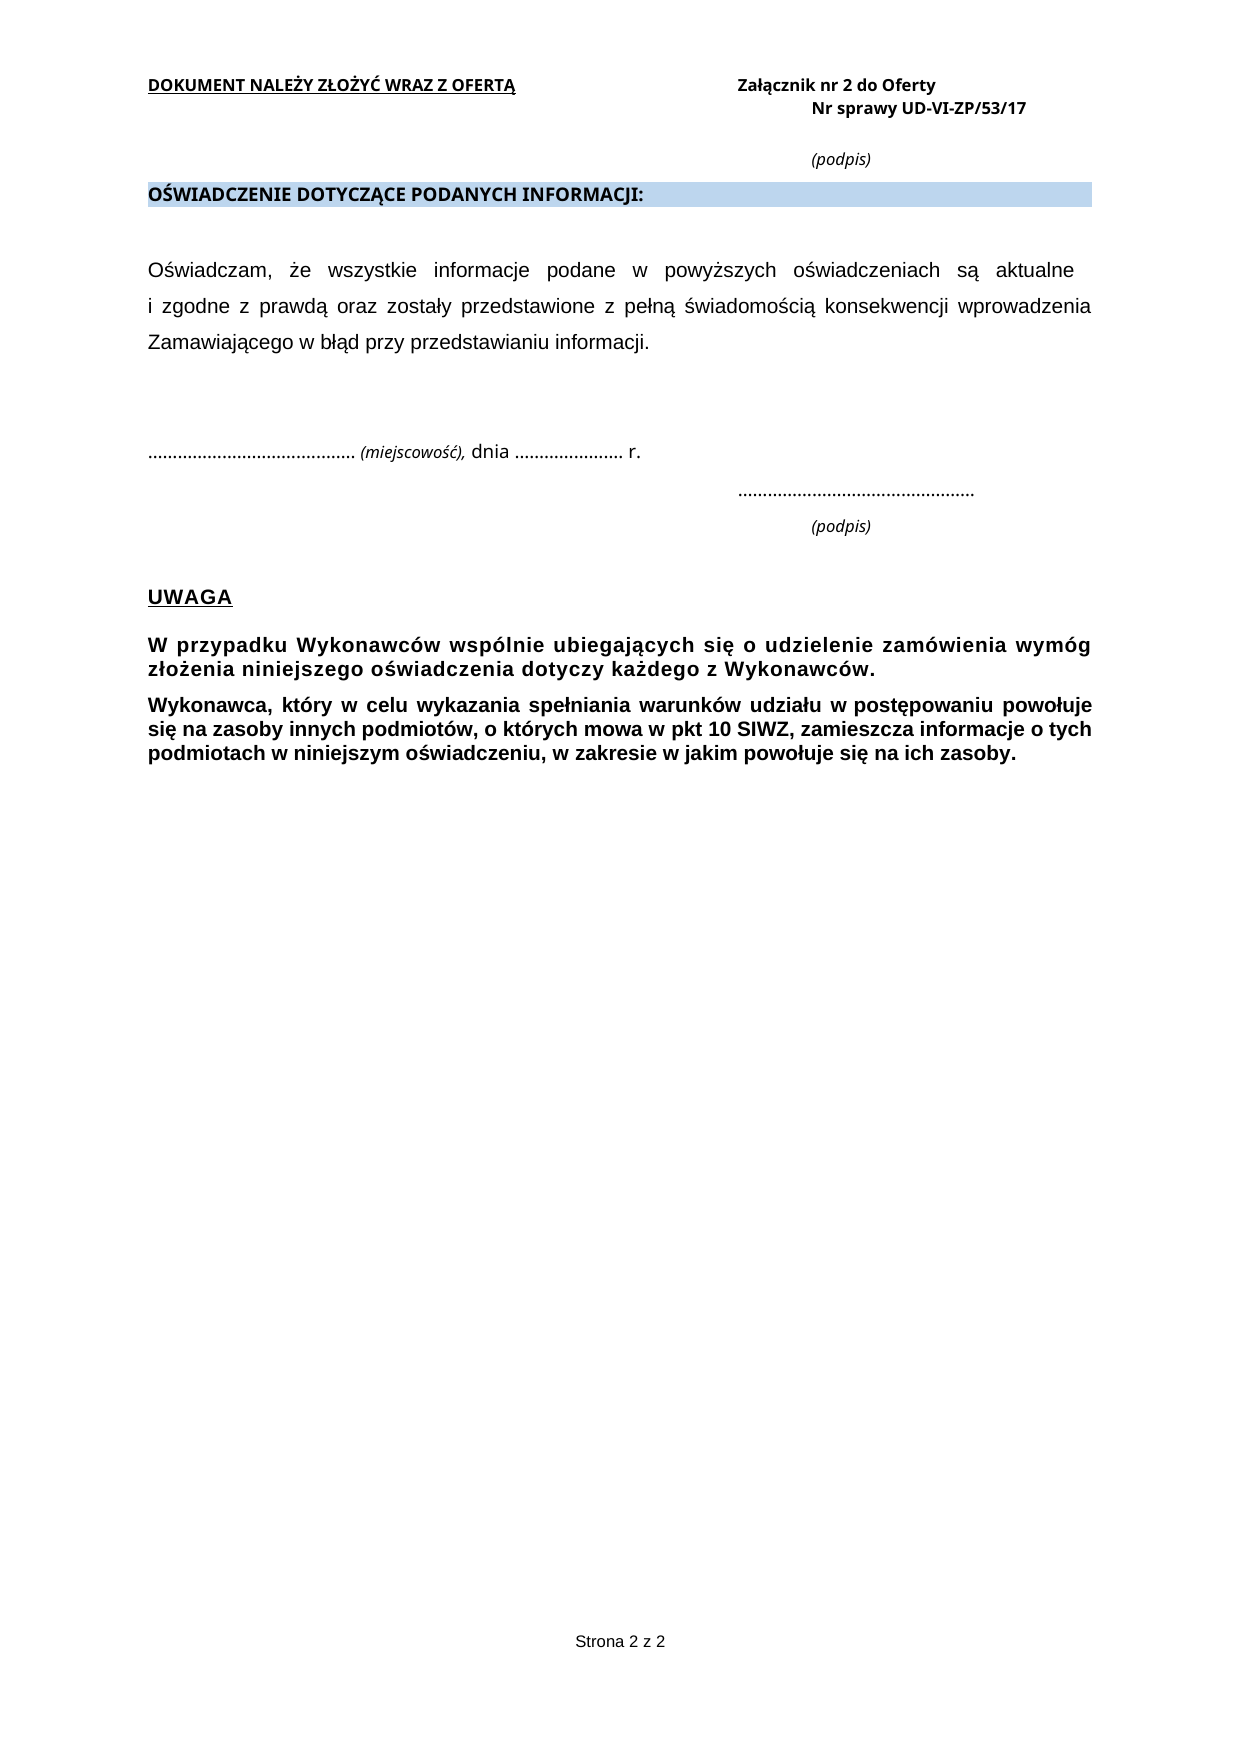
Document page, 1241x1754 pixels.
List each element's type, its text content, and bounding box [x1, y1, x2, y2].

text Oświadczam, że wszystkie informacje podane w powyższych oświadczeniach są aktualne i zgodne z prawdą oraz zostały przedstawione z pełną świadomością konsekwencji wprowadzenia Zamawiającego w błąd przy przedstawianiu informacji. [148, 258, 1092, 354]
text (podpis) [738, 148, 1092, 170]
text ………………………………………… [148, 476, 1092, 502]
text OŚWIADCZENIE DOTYCZĄCE PODANYCH INFORMACJI: [148, 182, 1092, 207]
text (podpis) [738, 514, 1092, 537]
text W przypadku Wykonawców wspólnie ubiegających się o udzielenie zamówienia wymóg złożenia niniejszego oświadczenia dotyczy każdego z Wykonawców. [148, 632, 1092, 680]
text UWAGA [148, 584, 1092, 608]
text ………………………….….……. (miejscowość), dnia …………………. r. [148, 438, 1092, 463]
text Wykonawca, który w celu wykazania spełniania warunków udziału w postępowaniu powołuje się na zasoby innych podmiotów, o których mowa w pkt 10 SIWZ, zamieszcza informacje o tych podmiotach w niniejszym oświadczeniu, w zakresie w jakim powołuje się na ich zasoby. [148, 693, 1092, 765]
